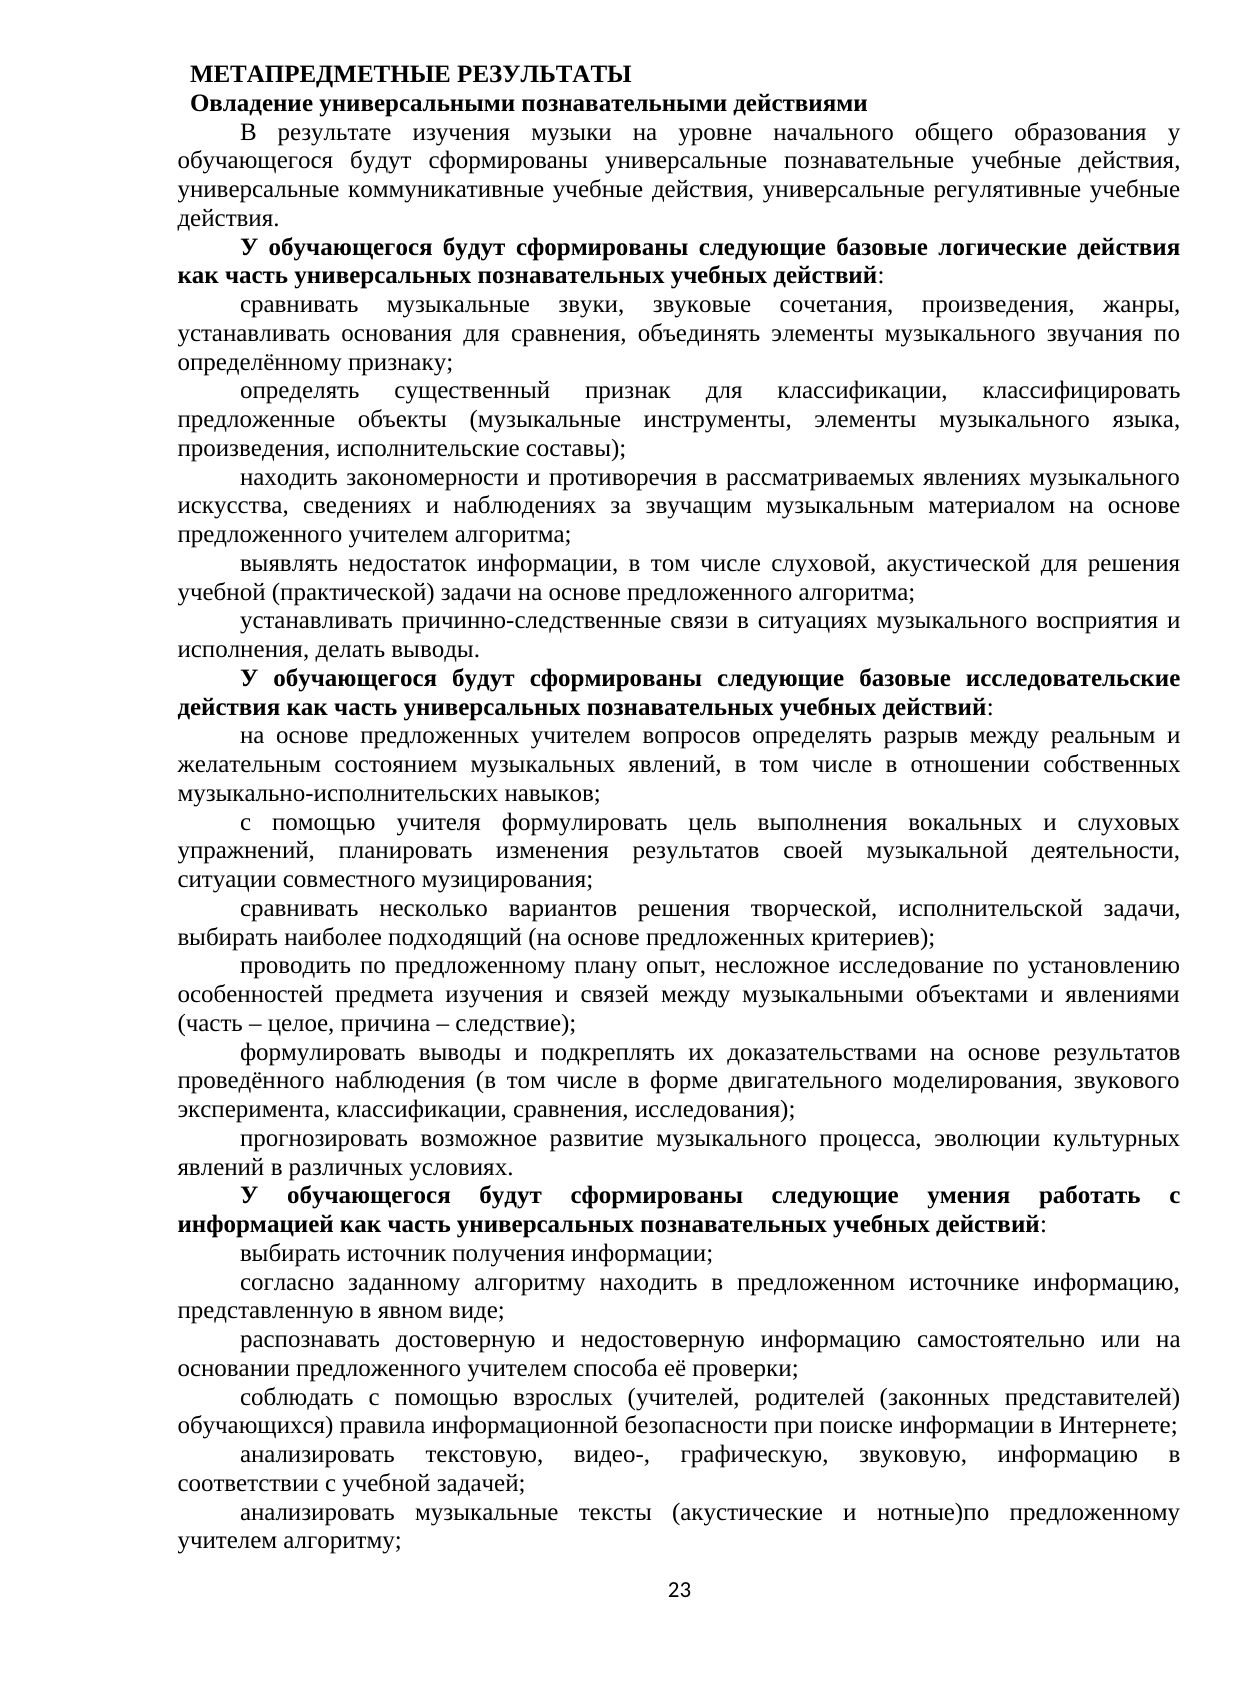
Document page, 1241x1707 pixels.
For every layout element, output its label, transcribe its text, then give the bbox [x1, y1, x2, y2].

text определять существенный признак для классификации, классифицировать предложенные объекты (музыкальные инструменты, элементы музыкального языка, произведения, исполнительские составы); [177, 375, 1181, 462]
text с помощью учителя формулировать цель выполнения вокальных и слуховых упражнений, планировать изменения результатов своей музыкальной деятельности, ситуации совместного музицирования; [177, 807, 1181, 893]
text сравнивать несколько вариантов решения творческой, исполнительской задачи, выбирать наиболее подходящий (на основе предложенных критериев); [177, 893, 1181, 950]
text У обучающегося будут сформированы следующие базовые исследовательские действия как часть универсальных познавательных учебных действий: [177, 663, 1181, 720]
text сравнивать музыкальные звуки, звуковые сочетания, произведения, жанры, устанавливать основания для сравнения, объединять элементы музыкального звучания по определённому признаку; [177, 289, 1181, 375]
text выбирать источник получения информации; [177, 1238, 1181, 1267]
text Овладение универсальными познавательными действиями [190, 88, 1181, 117]
text прогнозировать возможное развитие музыкального процесса, эволюции культурных явлений в различных условиях. [177, 1123, 1181, 1180]
text согласно заданному алгоритму находить в предложенном источнике информацию, представленную в явном виде; [177, 1267, 1181, 1324]
text анализировать текстовую, видео-, графическую, звуковую, информацию в соответствии с учебной задачей; [177, 1439, 1181, 1497]
text формулировать выводы и подкреплять их доказательствами на основе результатов проведённого наблюдения (в том числе в форме двигательного моделирования, звукового эксперимента, классификации, сравнения, исследования); [177, 1037, 1181, 1123]
text устанавливать причинно-следственные связи в ситуациях музыкального восприятия и исполнения, делать выводы. [177, 605, 1181, 663]
text на основе предложенных учителем вопросов определять разрыв между реальным и желательным состоянием музыкальных явлений, в том числе в отношении собственных музыкально-исполнительских навыков; [177, 720, 1181, 807]
text выявлять недостаток информации, в том числе слуховой, акустической для решения учебной (практической) задачи на основе предложенного алгоритма; [177, 548, 1181, 605]
text распознавать достоверную и недостоверную информацию самостоятельно или на основании предложенного учителем способа её проверки; [177, 1324, 1181, 1382]
text анализировать музыкальные тексты (акустические и нотные)по предложенному учителем алгоритму; [177, 1497, 1181, 1554]
text У обучающегося будут сформированы следующие базовые логические действия как часть универсальных познавательных учебных действий: [177, 232, 1181, 289]
text В результате изучения музыки на уровне начального общего образования у обучающегося будут сформированы универсальные познавательные учебные действия, универсальные коммуникативные учебные действия, универсальные регулятивные учебные действия. [177, 117, 1181, 232]
text МЕТАПРЕДМЕТНЫЕ РЕЗУЛЬТАТЫ [190, 59, 1181, 88]
text находить закономерности и противоречия в рассматриваемых явлениях музыкального искусства, сведениях и наблюдениях за звучащим музыкальным материалом на основе предложенного учителем алгоритма; [177, 462, 1181, 548]
text соблюдать с помощью взрослых (учителей, родителей (законных представителей) обучающихся) правила информационной безопасности при поиске информации в Интернете; [177, 1382, 1181, 1439]
text проводить по предложенному плану опыт, несложное исследование по установлению особенностей предмета изучения и связей между музыкальными объектами и явлениями (часть – целое, причина – следствие); [177, 950, 1181, 1037]
text У обучающегося будут сформированы следующие умения работать с информацией как часть универсальных познавательных учебных действий: [177, 1180, 1181, 1238]
